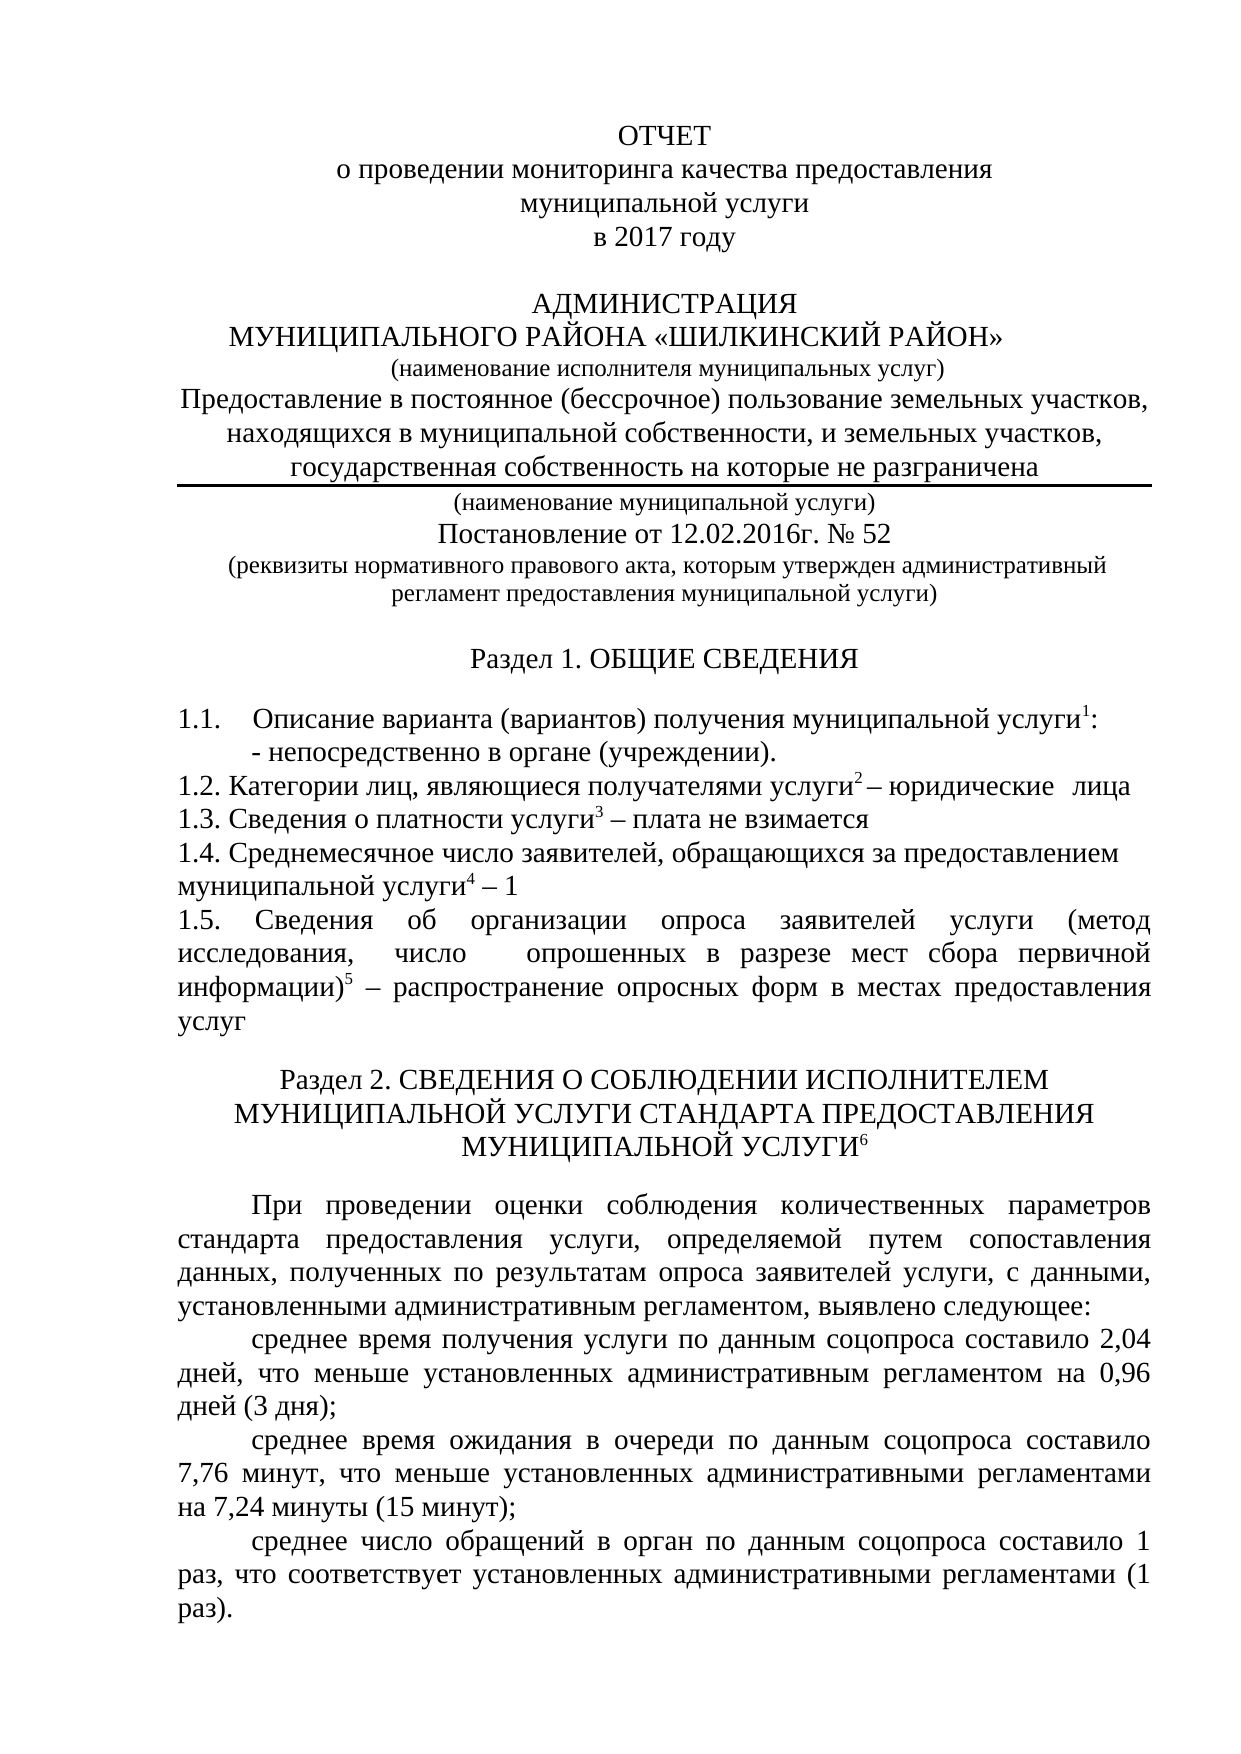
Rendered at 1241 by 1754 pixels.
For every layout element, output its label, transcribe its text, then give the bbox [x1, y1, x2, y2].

text АДМИНИСТРАЦИЯ [177, 286, 1152, 319]
text Постановление от 12.02.2016г. № 52 [177, 516, 1152, 550]
text Предоставление в постоянное (бессрочное) пользование земельных участков, находящихся в муниципальной собственности, и земельных участков, государственная собственность на которые не разграничена [177, 382, 1152, 484]
text муниципальной услуги [177, 185, 1152, 219]
text (наименование муниципальной услуги) [177, 487, 1152, 516]
text При проведении оценки соблюдения количественных параметров стандарта предоставления услуги, определяемой путем сопоставления данных, полученных по результатам опроса заявителей услуги, с данными, установленными административным регламентом, выявлено следующее: [177, 1187, 1152, 1321]
text муниципальной услуги4 – 1 [177, 868, 1152, 902]
list Описание варианта (вариантов) получения муниципальной услуги1: [177, 701, 1152, 734]
text 1.3. Сведения о платности услуги3 – плата не взимается [177, 801, 1152, 835]
text среднее время получения услуги по данным соцопроса составило 2,04 дней, что меньше установленных административным регламентом на 0,96 дней (3 дня); [177, 1321, 1152, 1422]
text Раздел 1. ОБЩИЕ СВЕДЕНИЯ [177, 641, 1152, 674]
text среднее число обращений в орган по данным соцопроса составило 1 раз, что соответствует установленных административными регламентами (1 раз). [177, 1523, 1152, 1623]
text Раздел 2. СВЕДЕНИЯ О СОБЛЮДЕНИИ ИСПОЛНИТЕЛЕМ МУНИЦИПАЛЬНОЙ УСЛУГИ СТАНДАРТА ПРЕДОСТАВЛЕНИЯ МУНИЦИПАЛЬНОЙ УСЛУГИ6 [177, 1062, 1152, 1163]
text о проведении мониторинга качества предоставления [177, 152, 1152, 185]
text ОТЧЕТ [177, 118, 1152, 152]
text (реквизиты нормативного правового акта, которым утвержден административный регламент предоставления муниципальной услуги) [177, 550, 1152, 607]
text 1.2. Категории лиц, являющиеся получателями услуги2 – юридические лица [177, 768, 1152, 801]
text в 2017 году [177, 219, 1152, 252]
text (наименование исполнителя муниципальных услуг) [177, 353, 1152, 382]
text 1.5. Сведения об организации опроса заявителей услуги (метод исследования, число опрошенных в разрезе мест сбора первичной информации)5 – распространение опросных форм в местах предоставления услуг [177, 902, 1152, 1036]
text - непосредственно в органе (учреждении). [177, 734, 1152, 768]
text 1.4. Среднемесячное число заявителей, обращающихся за предоставлением [177, 835, 1152, 868]
text МУНИЦИПАЛЬНОГО РАЙОНА «ШИЛКИНСКИЙ РАЙОН» [177, 319, 1152, 353]
text среднее время ожидания в очереди по данным соцопроса составило 7,76 минут, что меньше установленных административными регламентами на 7,24 минуты (15 минут); [177, 1422, 1152, 1523]
